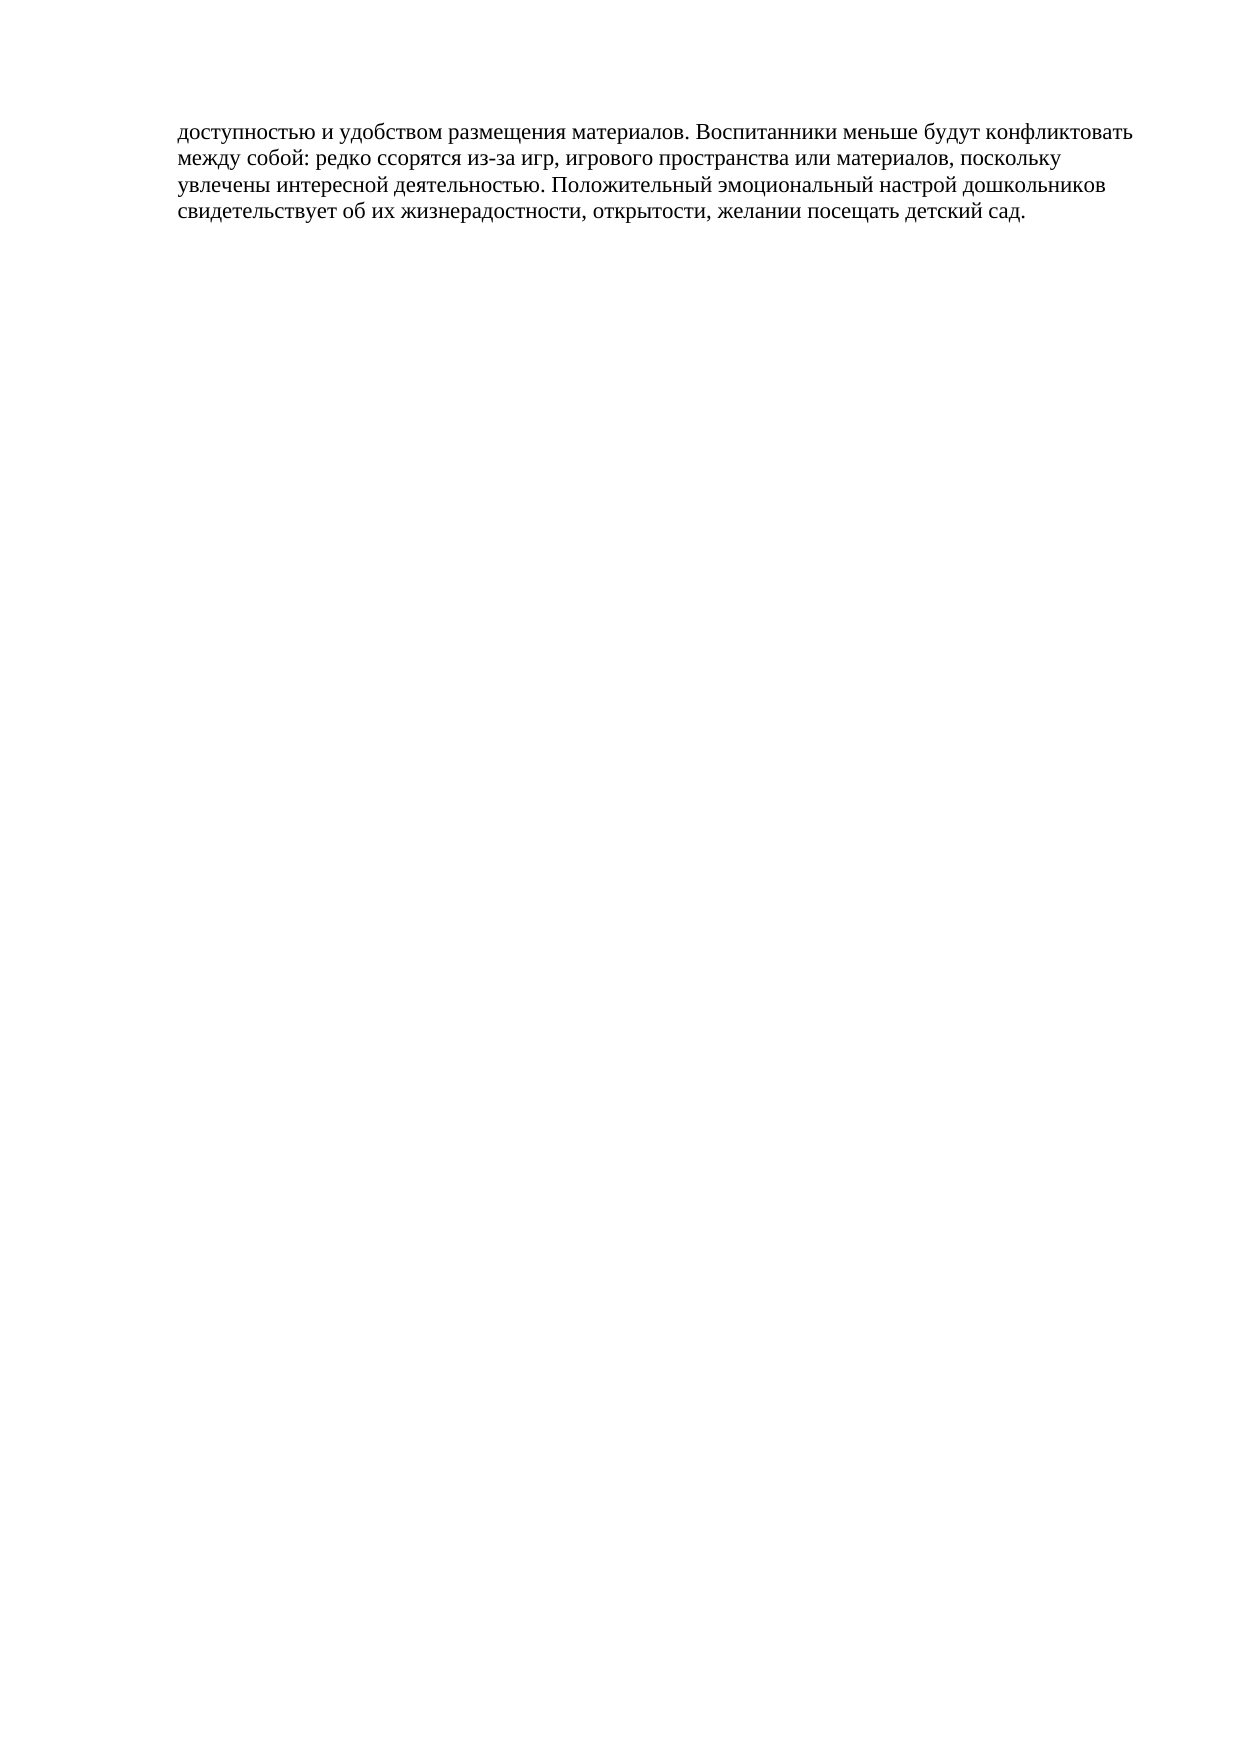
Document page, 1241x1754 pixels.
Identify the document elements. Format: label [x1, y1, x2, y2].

text [177, 118, 1152, 223]
